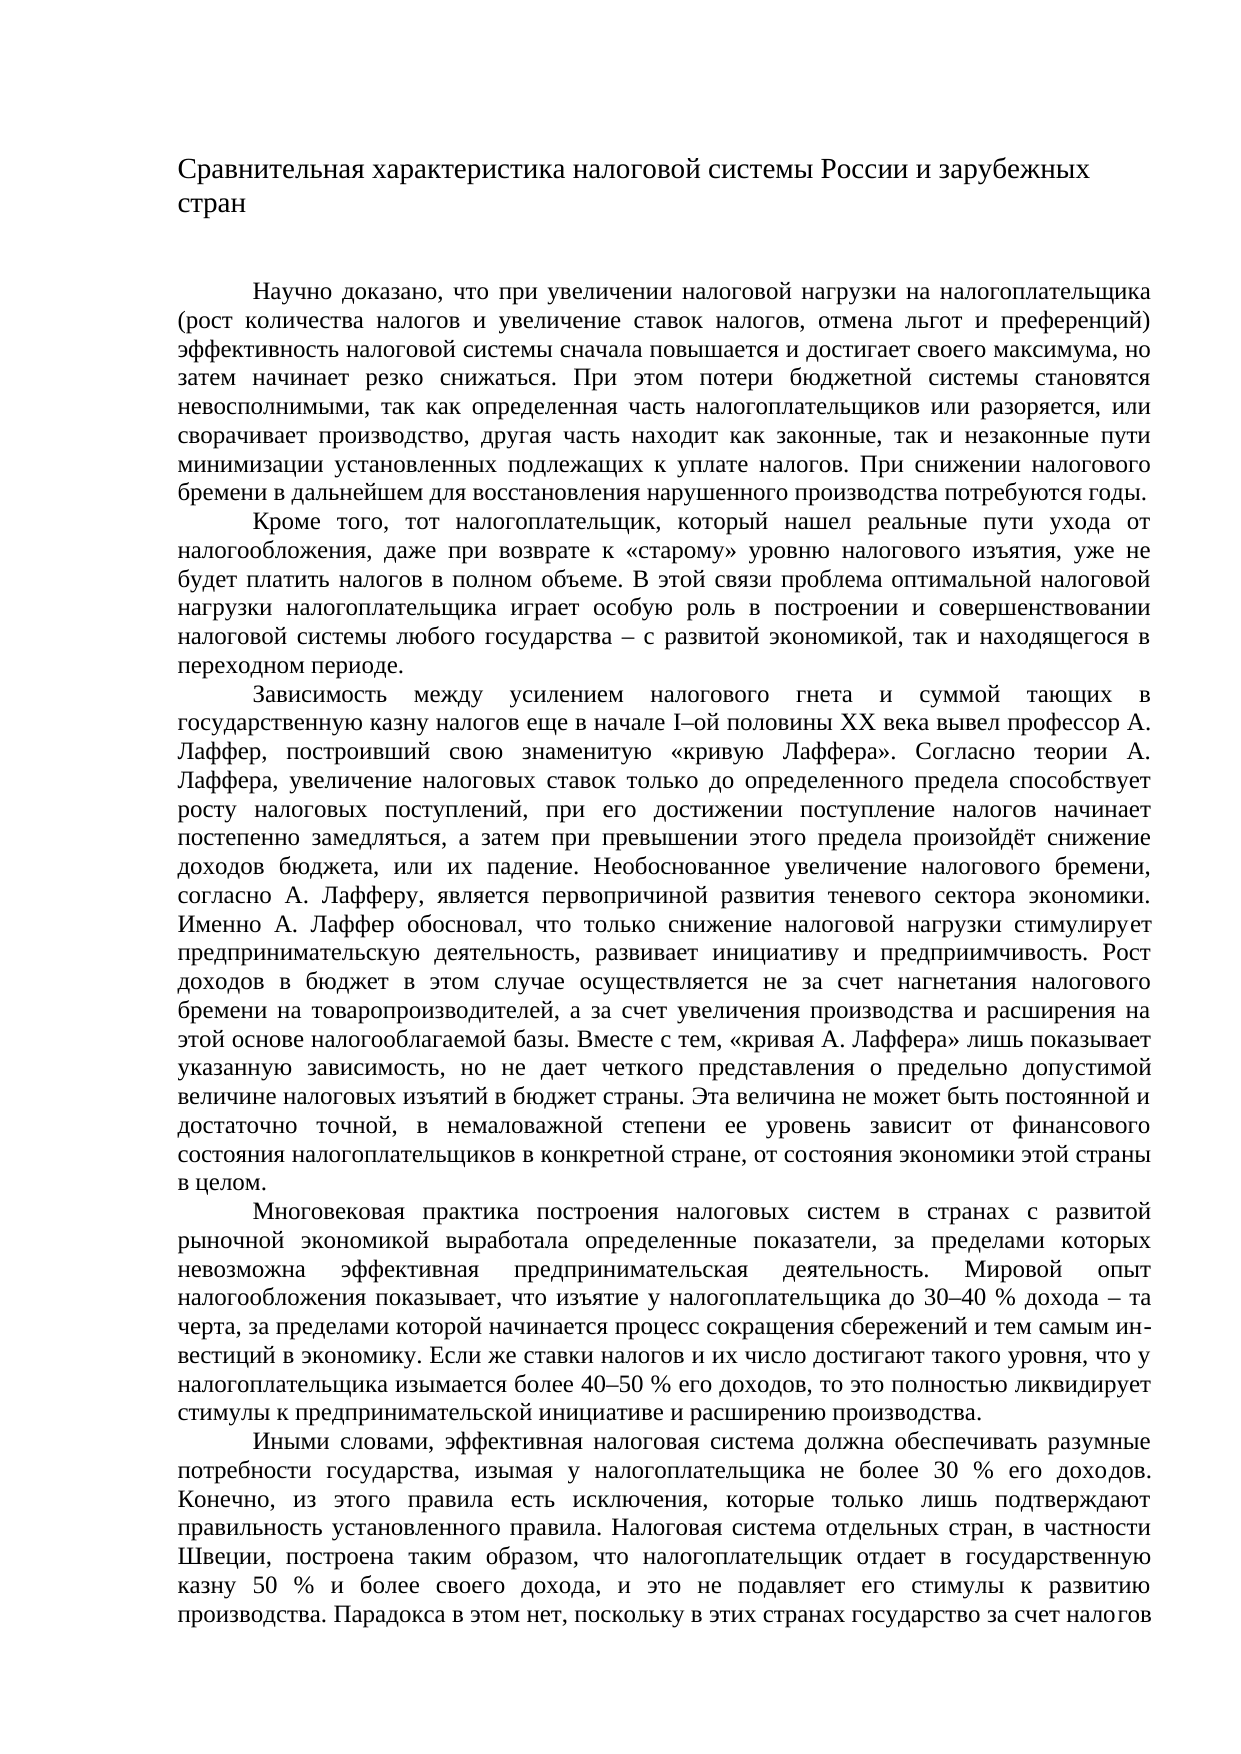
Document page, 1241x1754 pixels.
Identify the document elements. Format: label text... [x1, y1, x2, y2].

text Научно доказано, что при увеличении налоговой нагрузки на налогоплательщика (рост количества налогов и увеличение ставок налогов, отмена льгот и преференций) эффективность налоговой системы сначала повышается и достигает своего максимума, но затем начинает резко снижаться. При этом потери бюджетной системы становятся невосполнимыми, так как определенная часть налогоплательщиков или разоряется, или сворачивает производство, другая часть находит как законные, так и незаконные пути минимизации установленных подлежащих к уплате налогов. При снижении налогового бремени в дальнейшем для восстановления нарушенного производства потребуются годы. [177, 276, 1152, 506]
subtitle Сравнительная характеристика налоговой системы России и зарубежных стран [177, 152, 1152, 219]
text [177, 1426, 1152, 1627]
text Многовековая практика построения налоговых систем в странах с развитой рыночной экономикой выработала определенные показатели, за пределами которых невозможна эффективная предпринимательская деятельность. Мировой опыт налогообложения показывает, что изъятие у налогоплательщика до 30–40 % дохода – та черта, за пределами которой начинается процесс сокращения сбережений и тем самым инвестиций в экономику. Если же ставки налогов и их число достигают такого уровня, что у налогоплательщика изымается более 40–50 % его доходов, то это полностью ликвидирует стимулы к предпринимательской инициативе и расширению производства. [177, 1196, 1152, 1426]
text Кроме того, тот налогоплательщик, который нашел реальные пути ухода от налогообложения, даже при возврате к «старому» уровню налогового изъятия, уже не будет платить налогов в полном объеме. В этой связи проблема оптимальной налоговой нагрузки налогоплательщика играет особую роль в построении и совершенствовании налоговой системы любого государства – с развитой экономикой, так и находящегося в переходном периоде. [177, 506, 1152, 679]
text Зависимость между усилением налогового гнета и суммой тающих в государственную казну налогов еще в начале I–ой половины XX века вывел профессор А. Лаффер, построивший свою знаменитую «кривую Лаффера». Согласно теории А. Лаффера, увеличение налоговых ставок только до определенного предела способствует росту налоговых поступлений, при его достижении поступление налогов начинает постепенно замедляться, а затем при превышении этого предела произойдёт снижение доходов бюджета, или их падение. Необоснованное увеличение налогового бремени, согласно А. Лафферу, является первопричиной развития теневого сектора экономики. Именно А. Лаффер обосновал, что только снижение налоговой нагрузки стимулирует предпринимательскую деятельность, развивает инициативу и предприимчивость. Рост доходов в бюджет в этом случае осуществляется не за счет нагнетания налогового бремени на товаропроизводителей, а за счет увеличения производства и расширения на этой основе налогооблагаемой базы. Вместе с тем, «кривая А. Лаффера» лишь показывает указанную зависимость, но не дает четкого представления о предельно допустимой величине налоговых изъятий в бюджет страны. Эта величина не может быть постоянной и достаточно точной, в немаловажной степени ее уровень зависит от финансового состояния налогоплательщиков в конкретной стране, от состояния экономики этой страны в целом. [177, 679, 1152, 1196]
